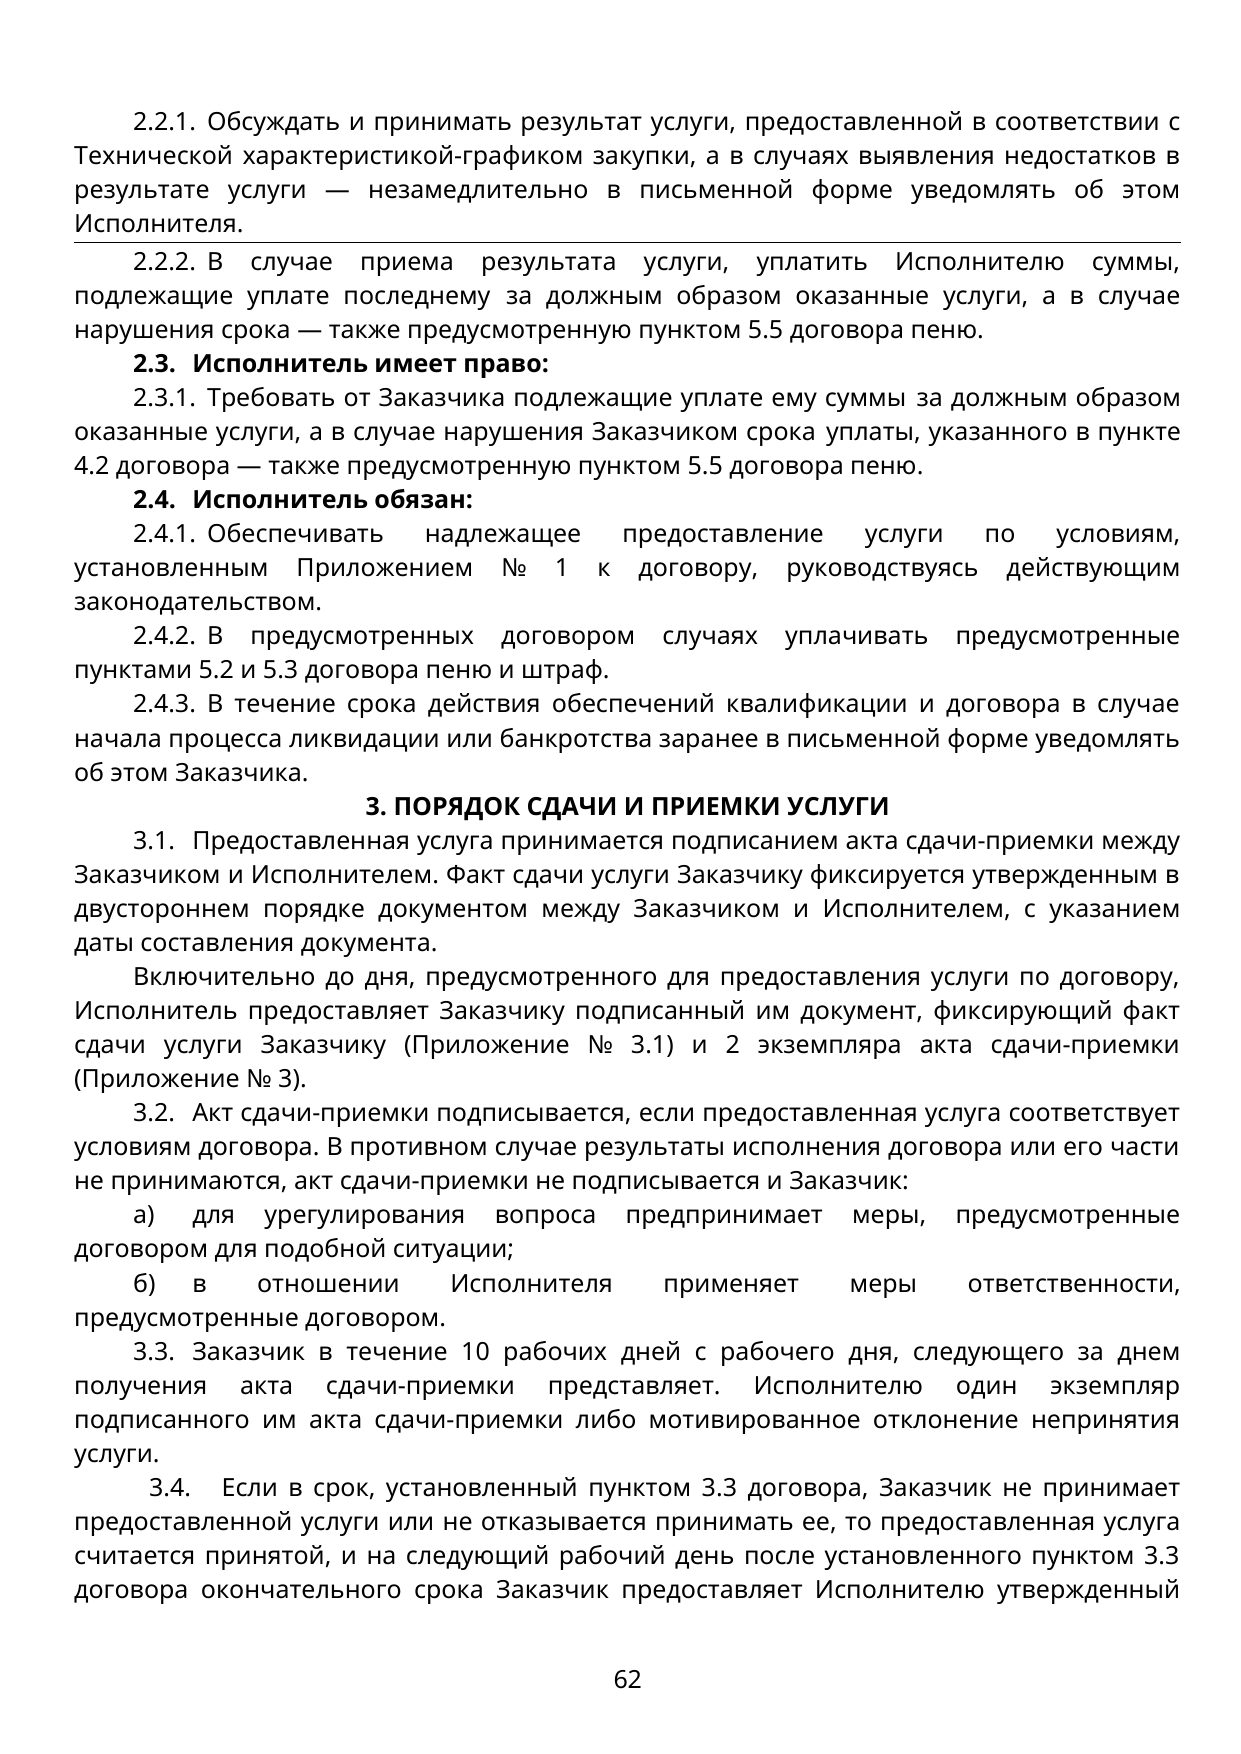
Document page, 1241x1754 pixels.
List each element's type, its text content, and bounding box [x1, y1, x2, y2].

text 2.2.2. В случае приема результата услуги, уплатить Исполнителю суммы, подлежащие уплате последнему за должным образом оказанные услуги, а в случае нарушения срока — также предусмотренную пунктом 5.5 договора пеню. [74, 243, 1181, 346]
text 2.2.1. Обсуждать и принимать результат услуги, предоставленной в соответствии с Технической характеристикой-графиком закупки, а в случаях выявления недостатков в результате услуги — незамедлительно в письменной форме уведомлять об этом Исполнителя. [74, 103, 1181, 242]
text 2.4.2. В предусмотренных договором случаях уплачивать предусмотренные пунктами 5.2 и 5.3 договора пеню и штраф. [74, 618, 1181, 686]
text 2.3. Исполнитель имеет право: [74, 346, 1181, 379]
text 3.1. Предоставленная услуга принимается подписанием акта сдачи-приемки между Заказчиком и Исполнителем. Факт сдачи услуги Заказчику фиксируется утвержденным в двустороннем порядке документом между Заказчиком и Исполнителем, с указанием даты составления документа. [74, 822, 1181, 959]
text 2.4.1. Обеспечивать надлежащее предоставление услуги по условиям, установленным Приложением № 1 к договору, руководствуясь действующим законодательством. [74, 516, 1181, 618]
text а) для урегулирования вопроса предпринимает меры, предусмотренные договором для подобной ситуации; [74, 1197, 1181, 1265]
text 2.4.3. В течение срока действия обеспечений квалификации и договора в случае начала процесса ликвидации или банкротства заранее в письменной форме уведомлять об этом Заказчика. [74, 686, 1181, 788]
text 2.4. Исполнитель обязан: [74, 482, 1181, 516]
text 3.3. Заказчик в течение 10 рабочих дней с рабочего дня, следующего за днем получения акта сдачи-приемки представляет. Исполнителю один экземпляр подписанного им акта сдачи-приемки либо мотивированное отклонение непринятия услуги. [74, 1333, 1181, 1469]
text б) в отношении Исполнителя применяет меры ответственности, предусмотренные договором. [74, 1265, 1181, 1333]
text 2.3.1. Требовать от Заказчика подлежащие уплате ему суммы за должным образом оказанные услуги, а в случае нарушения Заказчиком срока уплаты, указанного в пункте 4.2 договора — также предусмотренную пунктом 5.5 договора пеню. [74, 379, 1181, 482]
text Включительно до дня, предусмотренного для предоставления услуги по договору, Исполнитель предоставляет Заказчику подписанный им документ, фиксирующий факт сдачи услуги Заказчику (Приложение № 3.1) и 2 экземпляра акта сдачи-приемки (Приложение № 3). [74, 959, 1181, 1095]
text 3.2. Акт сдачи-приемки подписывается, если предоставленная услуга соответствует условиям договора. В противном случае результаты исполнения договора или его части не принимаются, акт сдачи-приемки не подписывается и Заказчик: [74, 1095, 1181, 1197]
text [74, 1469, 1181, 1606]
text 3. ПОРЯДОК СДАЧИ И ПРИЕМКИ УСЛУГИ [74, 788, 1181, 822]
